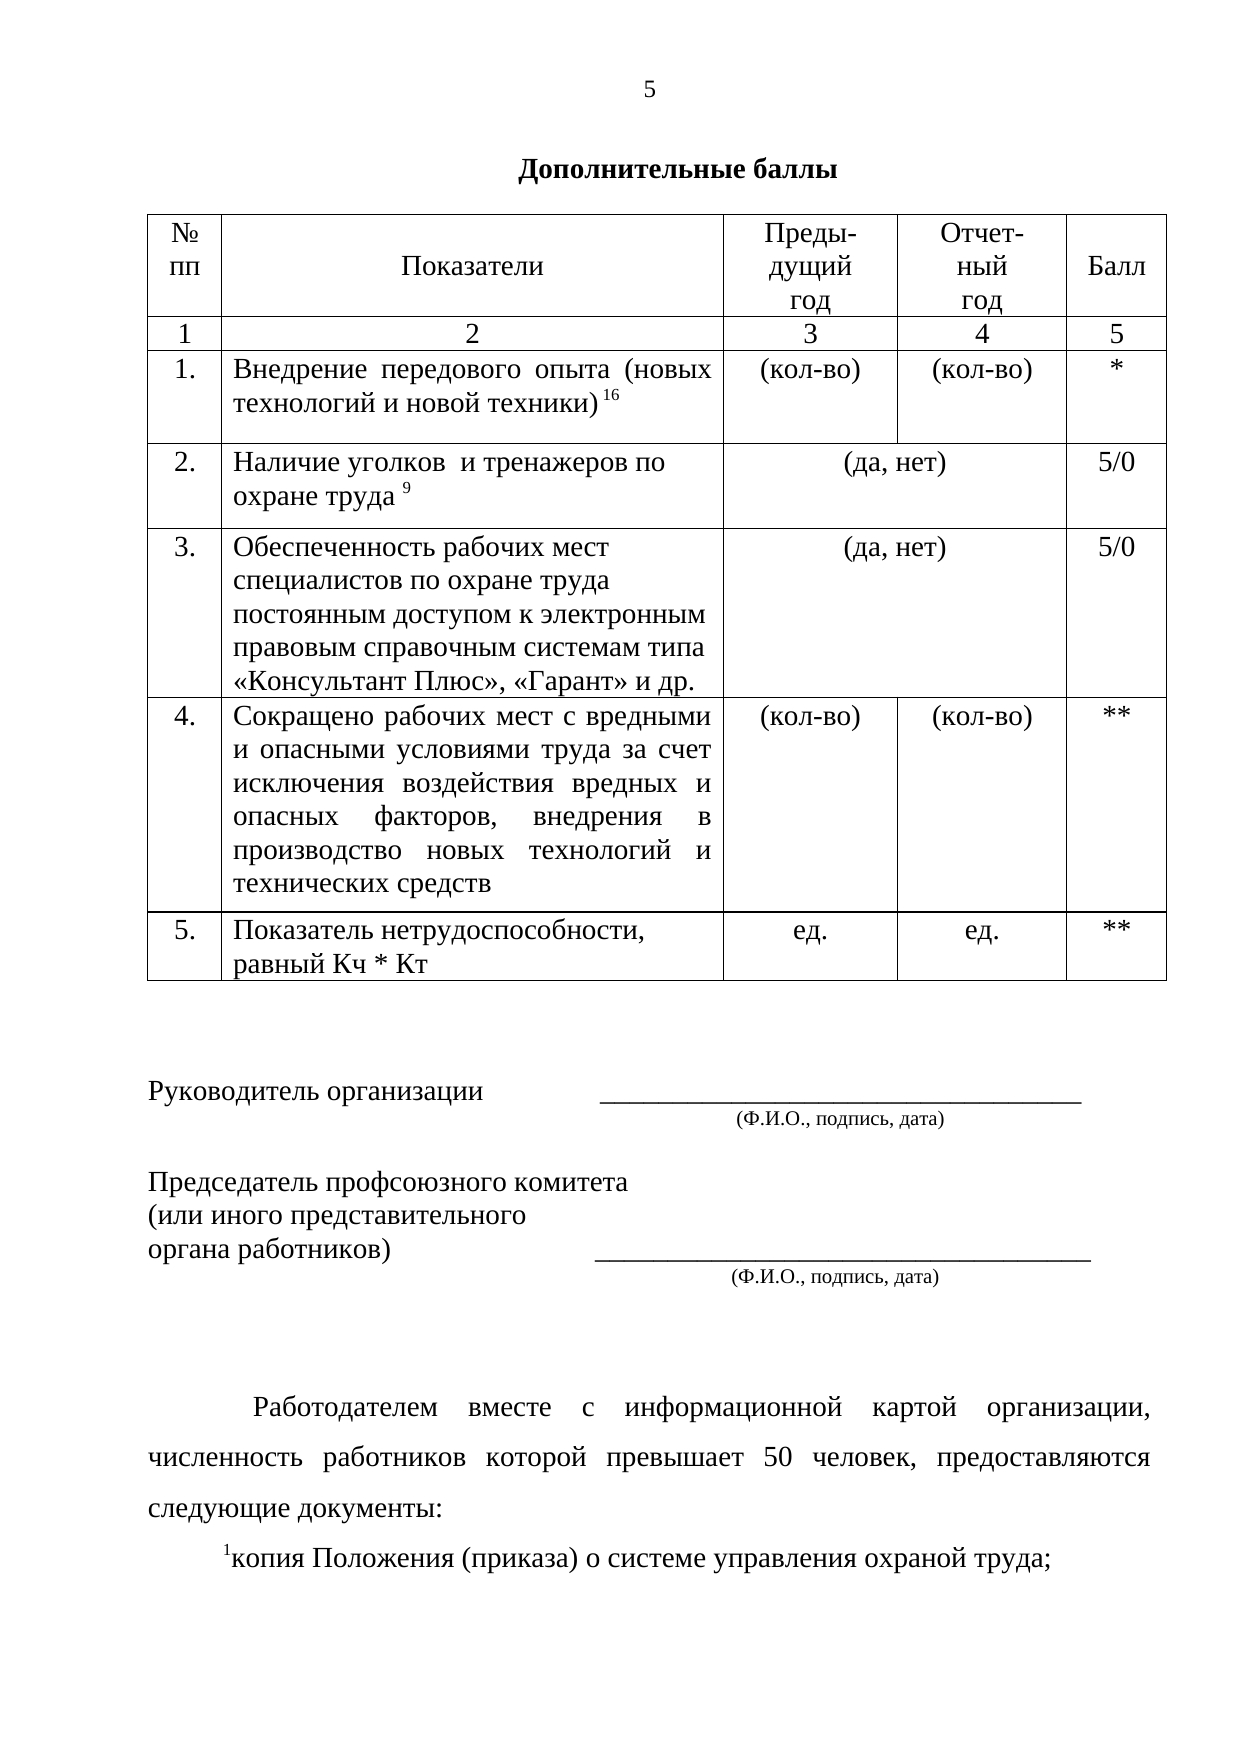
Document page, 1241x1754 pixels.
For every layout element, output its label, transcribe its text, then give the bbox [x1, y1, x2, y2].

table_header Преды- дущий год [724, 215, 897, 316]
table_cell ** [1067, 698, 1166, 911]
table_cell 2. [148, 444, 221, 528]
table_cell Показатель нетрудоспособности, равный Кч * Кт [222, 913, 723, 979]
table_cell Наличие уголков и тренажеров по охране труда 9 [222, 444, 723, 528]
table_header Балл [1067, 215, 1166, 316]
text Дополнительные баллы [148, 152, 1152, 185]
table_cell (кол-во) [898, 351, 1066, 443]
table_cell 1 [148, 317, 221, 350]
table_header Отчет- ный год [898, 215, 1066, 316]
table_cell Сокращено рабочих мест с вредными и опасными условиями труда за счет исключения воздействия вредных и опасных факторов, внедрения в производство новых технологий и технических средств [222, 698, 723, 911]
text Председатель профсоюзного комитета [148, 1164, 1152, 1197]
table_cell (да, нет) [724, 444, 1066, 528]
table_cell 5 [1067, 317, 1166, 350]
table_cell 4. [148, 698, 221, 911]
table_cell (да, нет) [724, 529, 1066, 697]
table_header Показатели [222, 215, 723, 316]
table_cell (кол-во) [898, 698, 1066, 911]
table_cell (кол-во) [724, 698, 897, 911]
text (или иного представительного [148, 1197, 1152, 1231]
table_cell Обеспеченность рабочих мест специалистов по охране труда постоянным доступом к электронным правовым справочным системам типа «Консультант Плюс», «Гарант» и др. [222, 529, 723, 697]
text органа работников) __________________________________ [148, 1231, 1152, 1264]
text 1копия Положения (приказа) о системе управления охраной труда; [148, 1540, 1152, 1573]
text Работодателем вместе с информационной картой организации, численность работников которой превышает 50 человек, предоставляются следующие документы: [148, 1389, 1152, 1523]
table_cell 3 [724, 317, 897, 350]
text (Ф.И.О., подпись, дата) [148, 1106, 1152, 1130]
table_cell 2 [222, 317, 723, 350]
table_cell 5. [148, 913, 221, 979]
text Руководитель организации _________________________________ [148, 1073, 1152, 1106]
table_cell 4 [898, 317, 1066, 350]
table_cell ** [1067, 913, 1166, 979]
table_cell 1. [148, 351, 221, 443]
table_header № пп [148, 215, 221, 316]
table_cell 5/0 [1067, 444, 1166, 528]
table_cell ед. [724, 913, 897, 979]
table_cell 3. [148, 529, 221, 697]
text (Ф.И.О., подпись, дата) [148, 1264, 1152, 1288]
table_cell Внедрение передового опыта (новых технологий и новой техники) 16 [222, 351, 723, 443]
table_cell 5/0 [1067, 529, 1166, 697]
table_cell * [1067, 351, 1166, 443]
table_cell ед. [898, 913, 1066, 979]
table_cell (кол-во) [724, 351, 897, 443]
